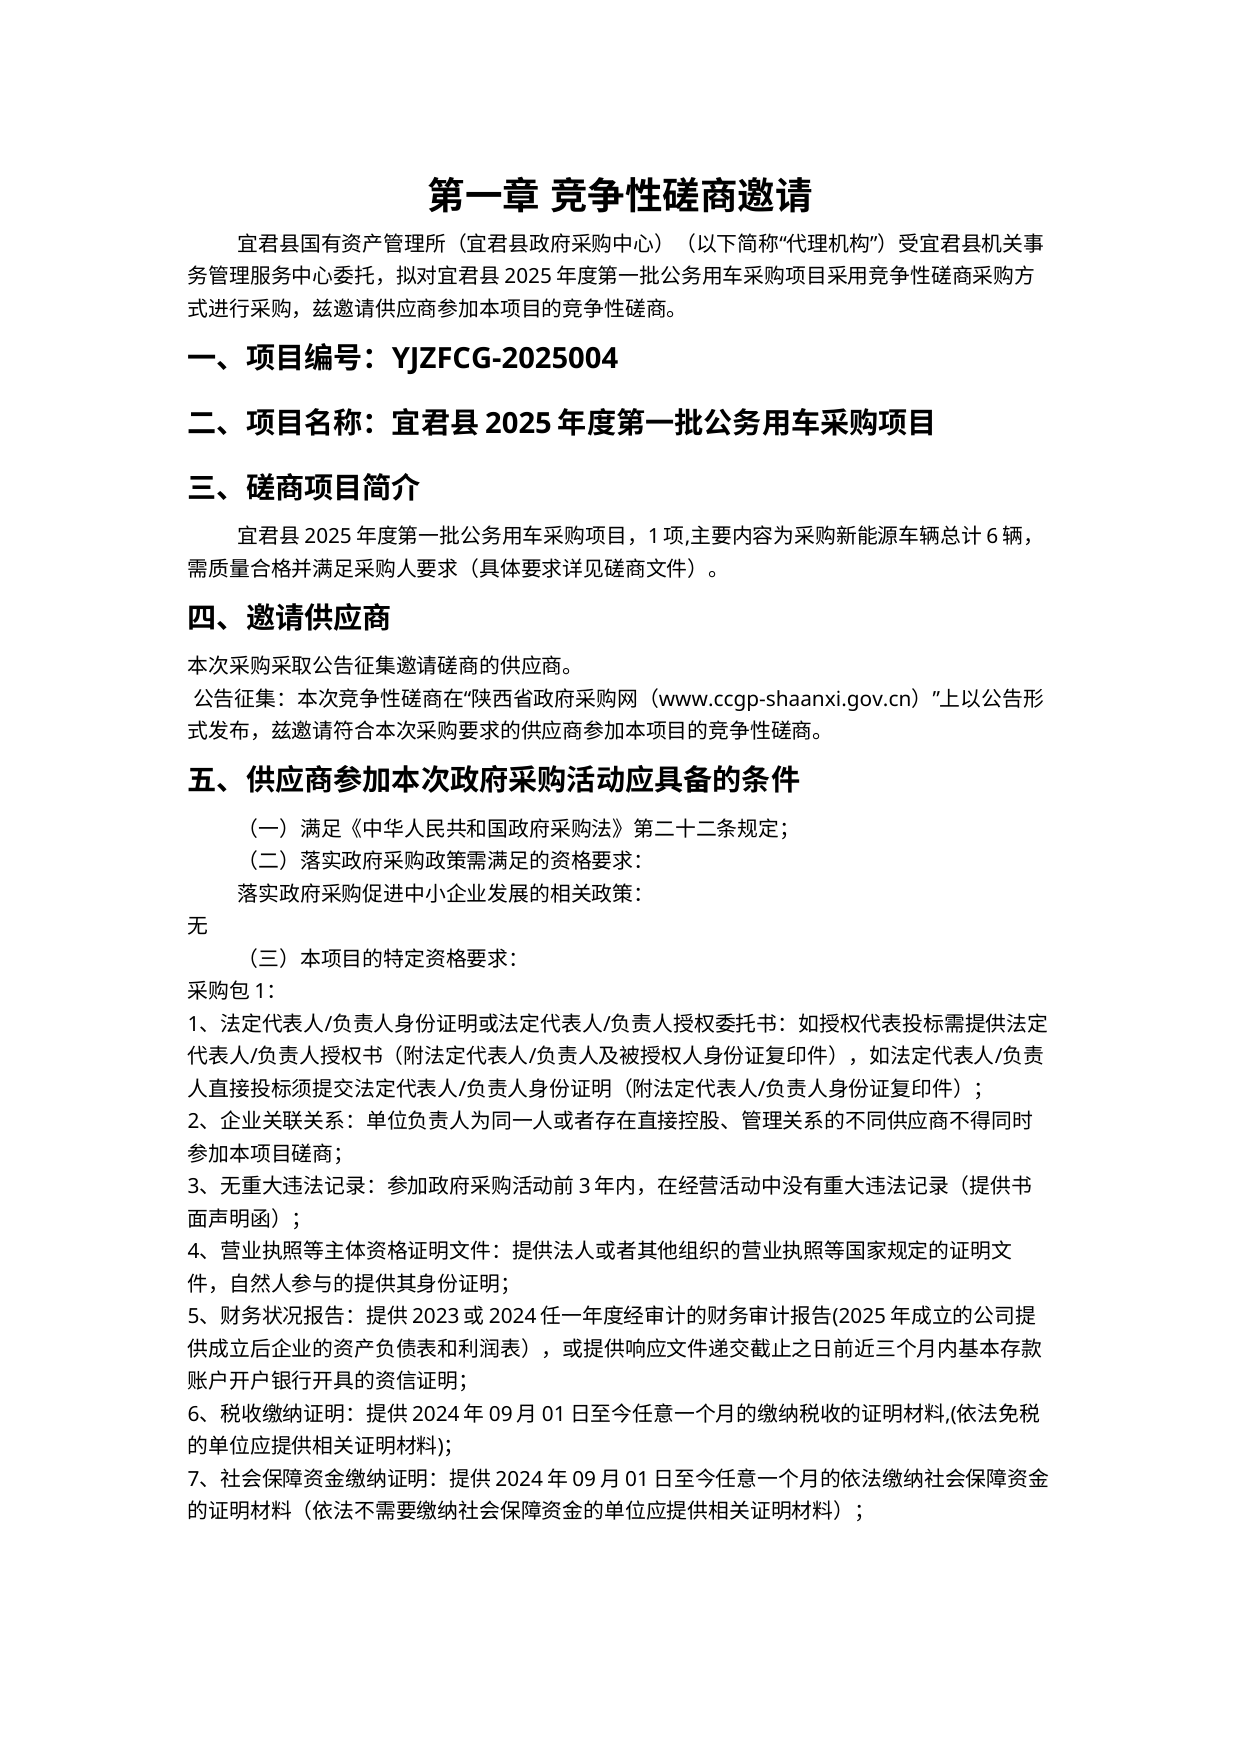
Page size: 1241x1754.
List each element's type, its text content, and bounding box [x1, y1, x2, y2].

text 公告征集：本次竞争性磋商在“陕西省政府采购网（www.ccgp-shaanxi.gov.cn）”上以公告形式发布，兹邀请符合本次采购要求的供应商参加本项目的竞争性磋商。 [187, 682, 1053, 747]
text 第一章 竞争性磋商邀请 [187, 162, 1053, 227]
text 四、邀请供应商 [187, 584, 1053, 649]
text 宜君县2025年度第一批公务用车采购项目，1项,主要内容为采购新能源车辆总计6辆，需质量合格并满足采购人要求（具体要求详见磋商文件）。 [187, 519, 1053, 584]
text 7、社会保障资金缴纳证明：提供2024年09月01日至今任意一个月的依法缴纳社会保障资金的证明材料（依法不需要缴纳社会保障资金的单位应提供相关证明材料）； [187, 1462, 1053, 1527]
text 2、企业关联关系：单位负责人为同一人或者存在直接控股、管理关系的不同供应商不得同时参加本项目磋商； [187, 1104, 1053, 1169]
text 五、供应商参加本次政府采购活动应具备的条件 [187, 747, 1053, 812]
text 5、财务状况报告：提供2023或2024任一年度经审计的财务审计报告(2025年成立的公司提供成立后企业的资产负债表和利润表），或提供响应文件递交截止之日前近三个月内基本存款账户开户银行开具的资信证明； [187, 1299, 1053, 1397]
text 4、营业执照等主体资格证明文件：提供法人或者其他组织的营业执照等国家规定的证明文件，自然人参与的提供其身份证明； [187, 1234, 1053, 1299]
text （一）满足《中华人民共和国政府采购法》第二十二条规定； [187, 812, 1053, 844]
text 3、无重大违法记录：参加政府采购活动前3年内，在经营活动中没有重大违法记录（提供书面声明函）； [187, 1169, 1053, 1234]
text 二、项目名称：宜君县2025年度第一批公务用车采购项目 [187, 389, 1053, 454]
text （二）落实政府采购政策需满足的资格要求： [187, 844, 1053, 877]
text 三、磋商项目简介 [187, 454, 1053, 519]
text 1、法定代表人/负责人身份证明或法定代表人/负责人授权委托书：如授权代表投标需提供法定代表人/负责人授权书（附法定代表人/负责人及被授权人身份证复印件），如法定代表人/负责人直接投标须提交法定代表人/负责人身份证明（附法定代表人/负责人身份证复印件）； [187, 1007, 1053, 1104]
text （三）本项目的特定资格要求： [187, 942, 1053, 974]
text 无 [187, 909, 1053, 942]
text 本次采购采取公告征集邀请磋商的供应商。 [187, 649, 1053, 682]
text 一、项目编号：YJZFCG-2025004 [187, 324, 1053, 389]
text 6、税收缴纳证明：提供2024年09月01日至今任意一个月的缴纳税收的证明材料,(依法免税的单位应提供相关证明材料)； [187, 1397, 1053, 1462]
text 落实政府采购促进中小企业发展的相关政策： [187, 877, 1053, 909]
text 宜君县国有资产管理所（宜君县政府采购中心）（以下简称“代理机构”）受宜君县机关事务管理服务中心委托，拟对宜君县2025年度第一批公务用车采购项目采用竞争性磋商采购方式进行采购，兹邀请供应商参加本项目的竞争性磋商。 [187, 227, 1053, 324]
text 采购包1： [187, 974, 1053, 1007]
